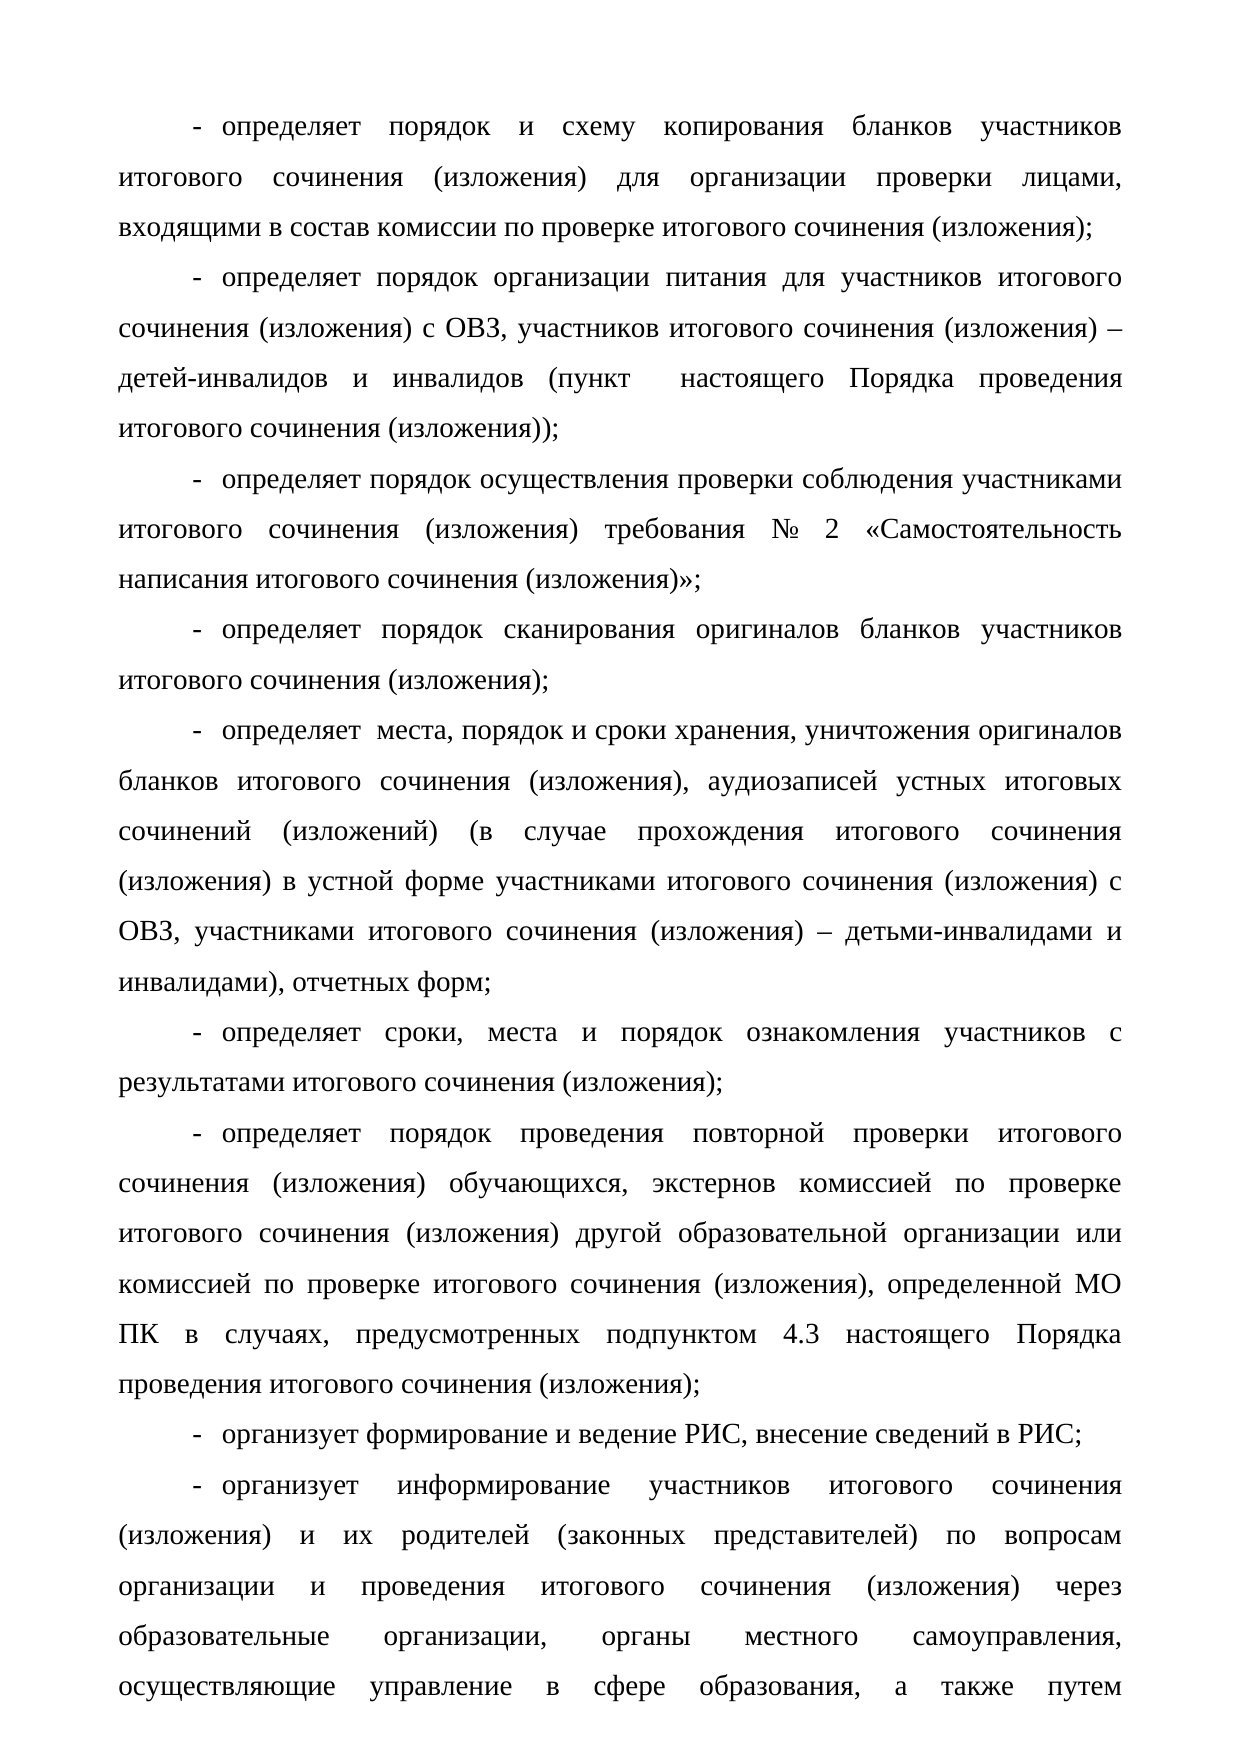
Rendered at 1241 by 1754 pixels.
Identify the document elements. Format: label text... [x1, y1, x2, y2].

list определяет места, порядок и сроки хранения, уничтожения оригиналов бланков итогового сочинения (изложения), аудиозаписей устных итоговых сочинений (изложений) (в случае прохождения итогового сочинения (изложения) в устной форме участниками итогового сочинения (изложения) с ОВЗ, участниками итогового сочинения (изложения) – детьми-инвалидами и инвалидами), отчетных форм; [118, 712, 1123, 997]
list определяет порядок проведения повторной проверки итогового сочинения (изложения) обучающихся, экстернов комиссией по проверке итогового сочинения (изложения) другой образовательной организации или комиссией по проверке итогового сочинения (изложения), определенной МО ПК в случаях, предусмотренных подпунктом 4.3 настоящего Порядка проведения итогового сочинения (изложения); [118, 1115, 1123, 1400]
list определяет порядок и схему копирования бланков участников итогового сочинения (изложения) для организации проверки лицами, входящими в состав комиссии по проверке итогового сочинения (изложения); [118, 108, 1123, 243]
list определяет порядок осуществления проверки соблюдения участниками итогового сочинения (изложения) требования № 2 «Самостоятельность написания итогового сочинения (изложения)»; [118, 461, 1123, 595]
list определяет сроки, места и порядок ознакомления участников с результатами итогового сочинения (изложения); [118, 1014, 1123, 1098]
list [118, 1467, 1123, 1702]
list определяет порядок сканирования оригиналов бланков участников итогового сочинения (изложения); [118, 612, 1123, 696]
list организует формирование и ведение РИС, внесение сведений в РИС; [118, 1417, 1123, 1450]
list определяет порядок организации питания для участников итогового сочинения (изложения) с ОВЗ, участников итогового сочинения (изложения) – детей-инвалидов и инвалидов (пункт настоящего Порядка проведения итогового сочинения (изложения)); [118, 259, 1123, 444]
